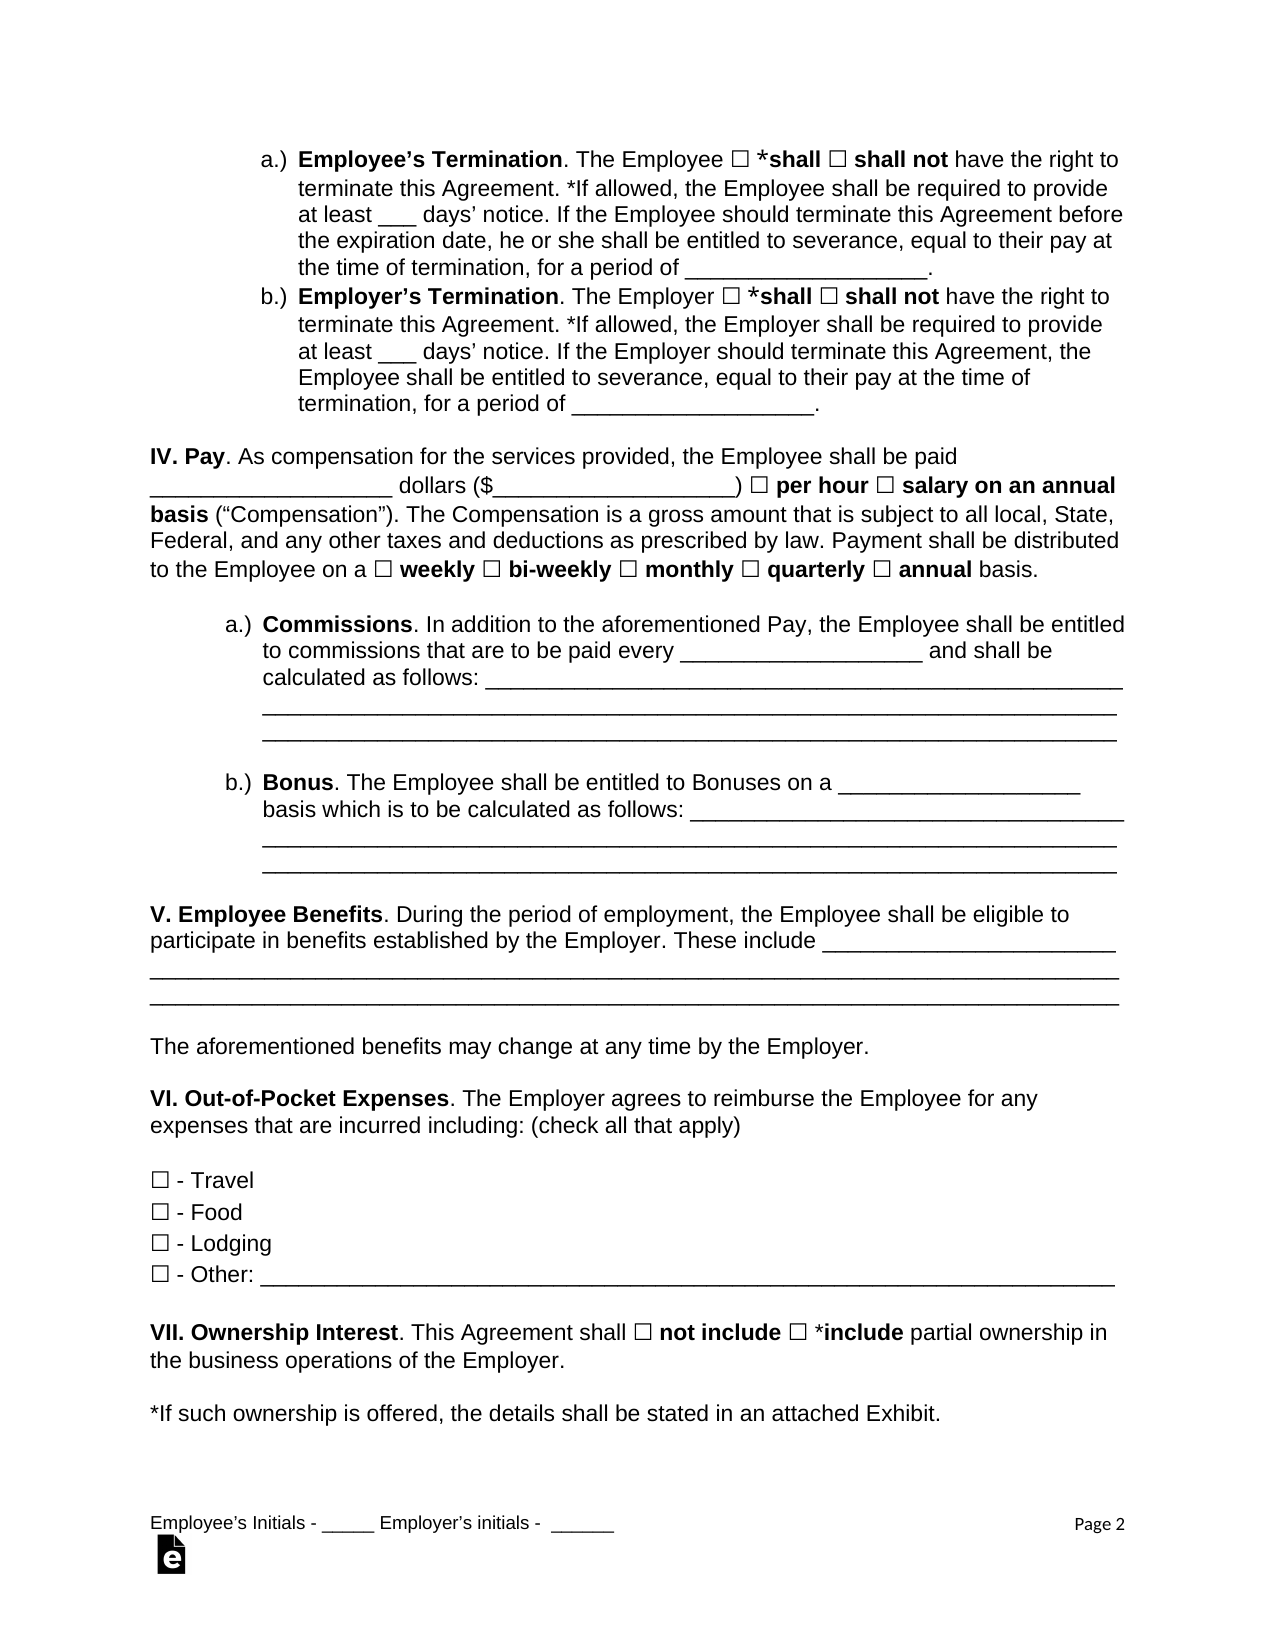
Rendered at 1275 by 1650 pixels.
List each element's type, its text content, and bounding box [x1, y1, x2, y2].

text VI. Out-of-Pocket Expenses. The Employer agrees to reimburse the Employee for any expenses that are incurred including: (check all that apply) [150, 1085, 1125, 1138]
list Employee’s Termination. The Employee ☐ *shall ☐ shall not have the right to terminate this Agreement. *If allowed, the Employee shall be required to provide at least ___ days’ notice. If the Employee should terminate this Agreement before the expiration date, he or she shall be entitled to severance, equal to their pay at the time of termination, for a period of ___________________. [260, 143, 1125, 280]
text ☐ - Food [150, 1196, 1125, 1227]
text The aforementioned benefits may change at any time by the Employer. [150, 1033, 1125, 1059]
text *If such ownership is offered, the details shall be stated in an attached Exhibit. [150, 1400, 1125, 1426]
text ☐ - Other: ___________________________________________________________________ [150, 1258, 1125, 1289]
list ______________________________________________________________________________________________________________________________________ [262, 690, 1125, 743]
text ☐ - Lodging [150, 1227, 1125, 1258]
text V. Employee Benefits. During the period of employment, the Employee shall be eligible to participate in benefits established by the Employer. These include _______________________ [150, 901, 1125, 954]
list ______________________________________________________________________________________________________________________________________ [262, 822, 1125, 874]
text VII. Ownership Interest. This Agreement shall ☐ not include ☐ *include partial ownership in the business operations of the Employer. [150, 1316, 1125, 1373]
list Commissions. In addition to the aforementioned Pay, the Employee shall be entitled to commissions that are to be paid every ___________________ and shall be calculated as follows: __________________________________________________ [225, 611, 1125, 690]
list Employer’s Termination. The Employer ☐ *shall ☐ shall not have the right to terminate this Agreement. *If allowed, the Employer shall be required to provide at least ___ days’ notice. If the Employer should terminate this Agreement, the Employee shall be entitled to severance, equal to their pay at the time of termination, for a period of ___________________. [260, 280, 1125, 417]
text IV. Pay. As compensation for the services provided, the Employee shall be paid ___________________ dollars ($___________________) ☐ per hour ☐ salary on an annual basis (“Compensation”). The Compensation is a gross amount that is subject to all local, State, Federal, and any other taxes and deductions as prescribed by law. Payment shall be distributed to the Employee on a ☐ weekly ☐ bi-weekly ☐ monthly ☐ quarterly ☐ annual basis. [150, 443, 1125, 585]
text ☐ - Travel [150, 1164, 1125, 1196]
text ________________________________________________________________________________________________________________________________________________________ [150, 954, 1125, 1006]
picture [150, 1533, 192, 1575]
list Bonus. The Employee shall be entitled to Bonuses on a ___________________ basis which is to be calculated as follows: __________________________________ [225, 769, 1125, 822]
